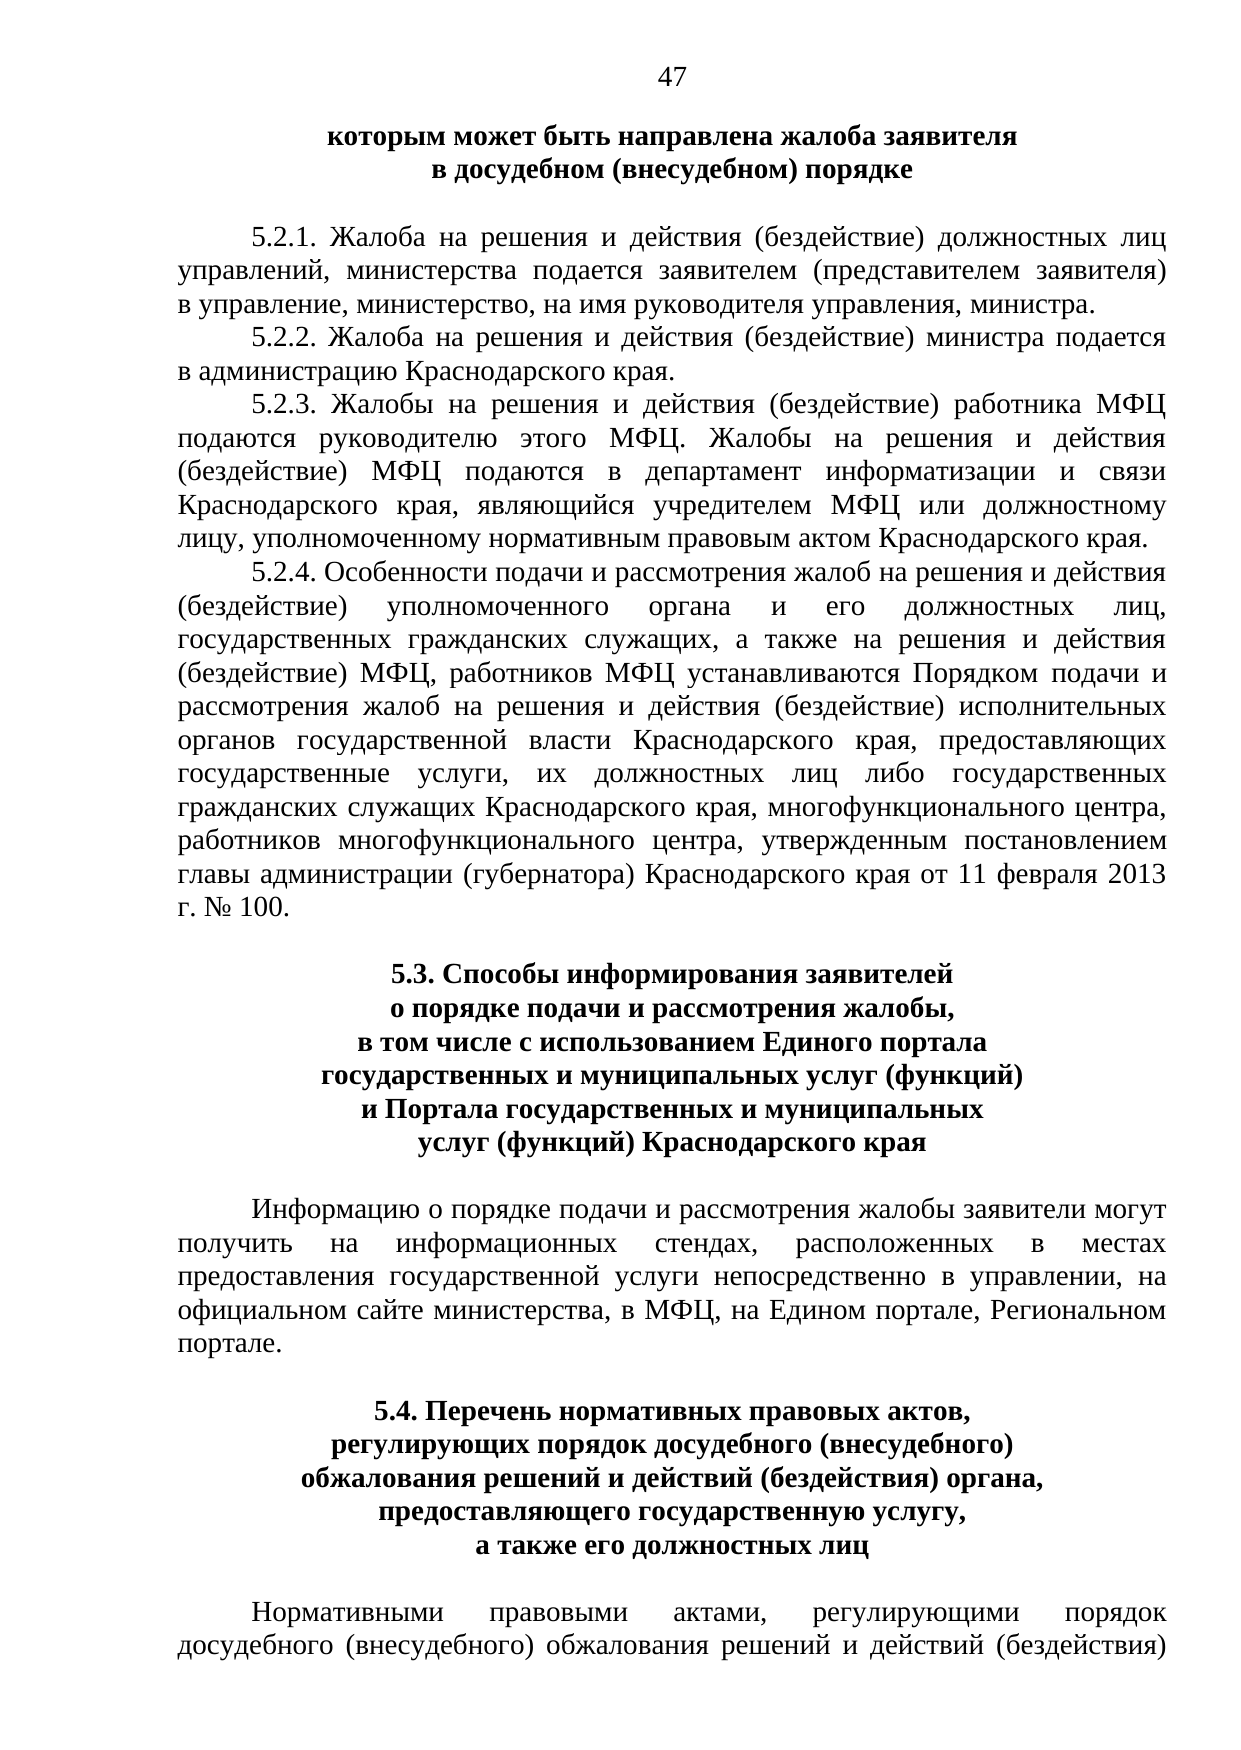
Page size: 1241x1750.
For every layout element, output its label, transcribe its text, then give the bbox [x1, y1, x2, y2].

text Информацию о порядке подачи и рассмотрения жалобы заявители могут получить на информационных стендах, расположенных в местах предоставления государственной услуги непосредственно в управлении, на официальном сайте министерства, в МФЦ, на Едином портале, Региональном портале. [177, 1191, 1167, 1359]
text услуг (функций) Краснодарского края [177, 1124, 1167, 1158]
text о порядке подачи и рассмотрения жалобы, [177, 990, 1167, 1024]
text 5.4. Перечень нормативных правовых актов, [177, 1393, 1167, 1426]
text предоставляющего государственную услугу, [177, 1493, 1167, 1527]
text 5.2.2. Жалоба на решения и действия (бездействие) министра подается в администрацию Краснодарского края. [177, 319, 1167, 386]
text в досудебном (внесудебном) порядке [177, 152, 1167, 185]
text и Портала государственных и муниципальных [177, 1091, 1167, 1124]
text 5.2.4. Особенности подачи и рассмотрения жалоб на решения и действия (бездействие) уполномоченного органа и его должностных лиц, государственных гражданских служащих, а также на решения и действия (бездействие) МФЦ, работников МФЦ устанавливаются Порядком подачи и рассмотрения жалоб на решения и действия (бездействие) исполнительных органов государственной власти Краснодарского края, предоставляющих государственные услуги, их должностных лиц либо государственных гражданских служащих Краснодарского края, многофункционального центра, работников многофункционального центра, утвержденным постановлением главы администрации (губернатора) Краснодарского края от 11 февраля 2013 г. № 100. [177, 554, 1167, 688]
text которым может быть направлена жалоба заявителя [177, 118, 1167, 152]
text в том числе с использованием Единого портала [177, 1024, 1167, 1057]
text государственных и муниципальных услуг (функций) [177, 1057, 1167, 1091]
text а также его должностных лиц [177, 1527, 1167, 1560]
text 5.2.4. Особенности подачи и рассмотрения жалоб на решения и действия (бездействие) уполномоченного органа и его должностных лиц, государственных гражданских служащих, а также на решения и действия (бездействие) МФЦ, работников МФЦ устанавливаются Порядком подачи и рассмотрения жалоб на решения и действия (бездействие) исполнительных органов государственной власти Краснодарского края, предоставляющих государственные услуги, их должностных лиц либо государственных гражданских служащих Краснодарского края, многофункционального центра, работников многофункционального центра, утвержденным постановлением главы администрации (губернатора) Краснодарского края от 11 февраля 2013 г. № 100. [177, 822, 1167, 923]
text 5.2.3. Жалобы на решения и действия (бездействие) работника МФЦ подаются руководителю этого МФЦ. Жалобы на решения и действия (бездействие) МФЦ подаются в департамент информатизации и связи Краснодарского края, являющийся учредителем МФЦ или должностному лицу, уполномоченному нормативным правовым актом Краснодарского края. [177, 386, 1167, 554]
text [177, 1594, 1167, 1661]
text 5.2.1. Жалоба на решения и действия (бездействие) должностных лиц управлений, министерства подается заявителем (представителем заявителя) в управление, министерство, на имя руководителя управления, министра. [177, 219, 1167, 319]
text регулирующих порядок досудебного (внесудебного) [177, 1426, 1167, 1460]
text обжалования решений и действий (бездействия) органа, [177, 1460, 1167, 1493]
text 5.3. Способы информирования заявителей [177, 957, 1167, 990]
